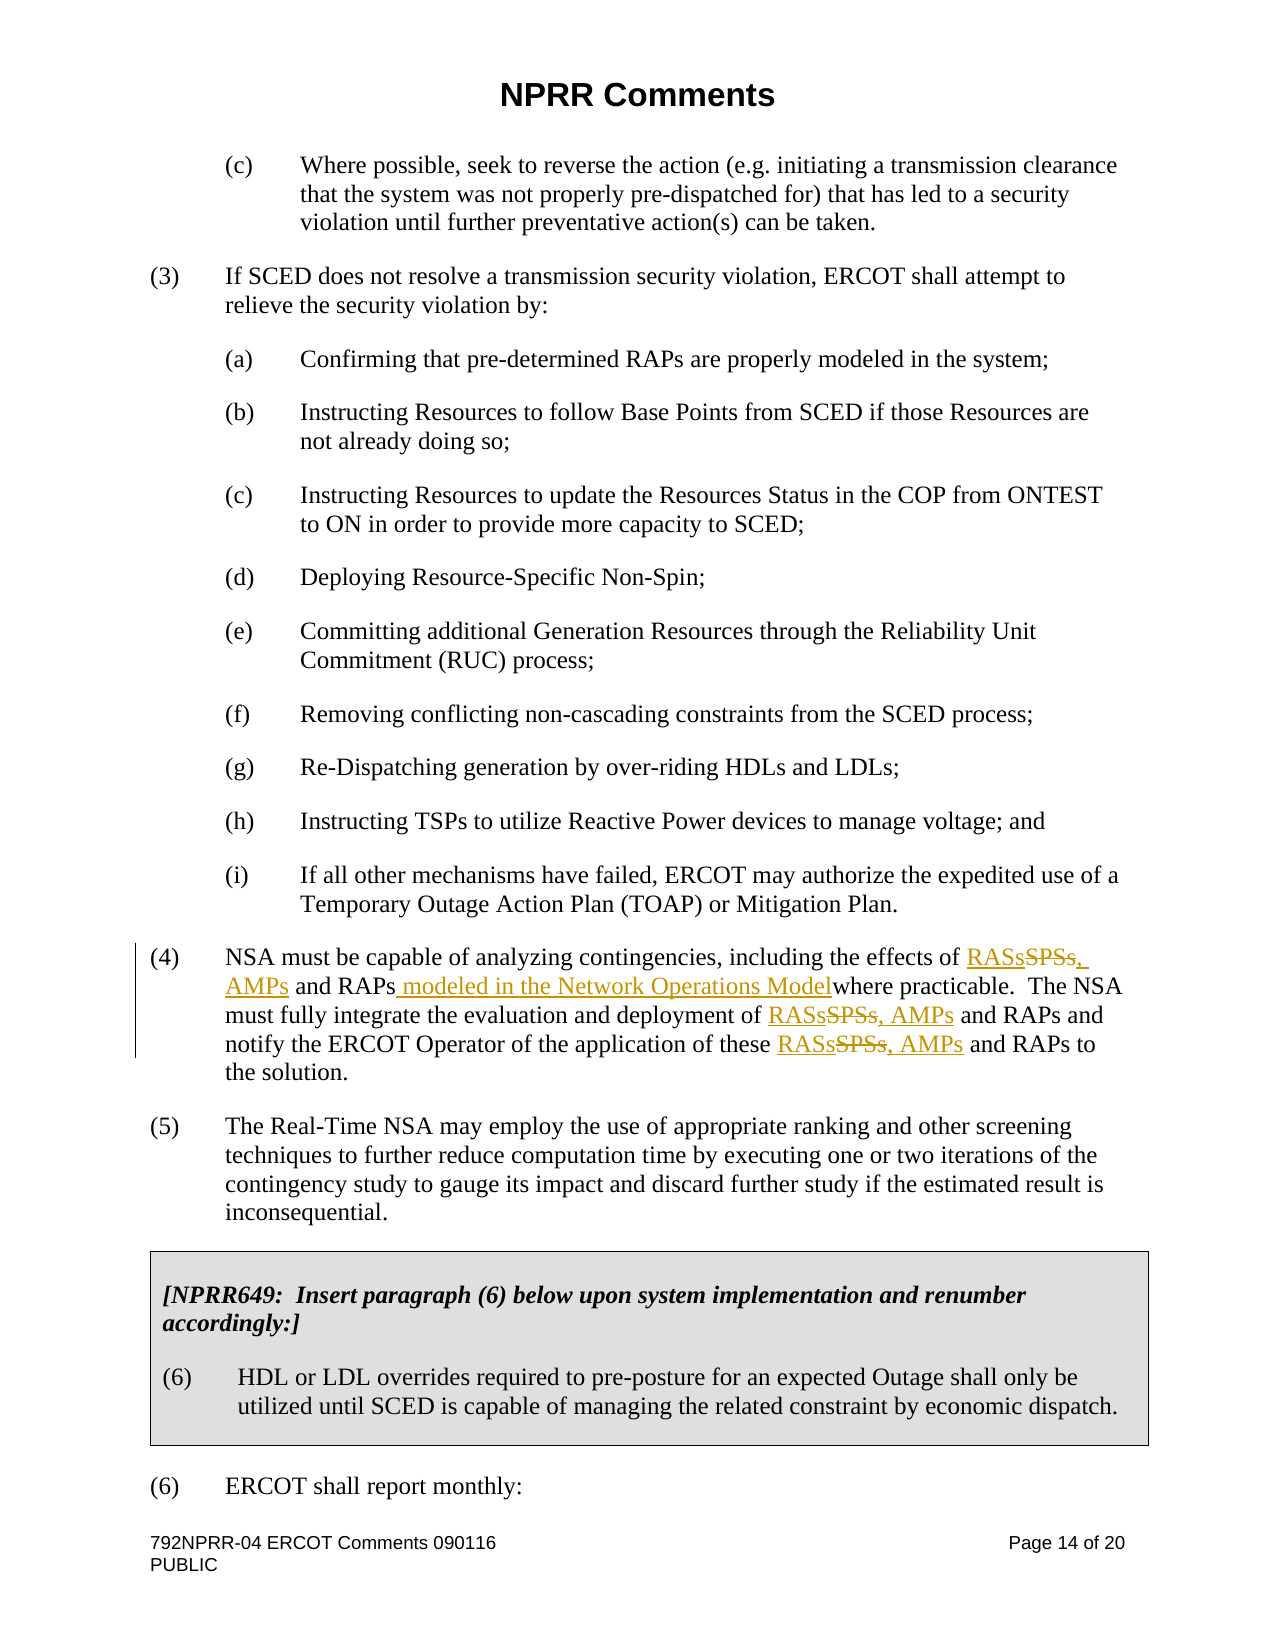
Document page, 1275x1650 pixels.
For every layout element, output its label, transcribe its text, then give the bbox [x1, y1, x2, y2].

text (e) Committing additional Generation Resources through the Reliability Unit Commitment (RUC) process; [225, 616, 1125, 674]
text (c) Instructing Resources to update the Resources Status in the COP from ONTEST to ON in order to provide more capacity to SCED; [225, 480, 1125, 537]
text (3) If SCED does not resolve a transmission security violation, ERCOT shall attempt to relieve the security violation by: [150, 261, 1125, 319]
text (6) ERCOT shall report monthly: [150, 1471, 1125, 1499]
text (c) Where possible, seek to reverse the action (e.g. initiating a transmission clearance that the system was not properly pre-dispatched for) that has led to a security violation until further preventative action(s) can be taken. [225, 150, 1125, 236]
text (b) Instructing Resources to follow Base Points from SCED if those Resources are not already doing so; [225, 397, 1125, 455]
text (4) NSA must be capable of analyzing contingencies, including the effects of and RAPs. The NSA must fully integrate the evaluation and deployment of and RAPs and notify the ERCOT Operator of the application of these and RAPs to the solution. [150, 942, 1125, 1086]
text (g) Re-Dispatching generation by over-riding HDLs and LDLs; [225, 752, 1125, 781]
text (h) Instructing TSPs to utilize Reactive Power devices to manage voltage; and [225, 806, 1125, 835]
text (5) The Real-Time NSA may employ the use of appropriate ranking and other screening techniques to further reduce computation time by executing one or two iterations of the contingency study to gauge its impact and discard further study if the estimated result is inconsequential. [150, 1111, 1125, 1226]
text (i) If all other mechanisms have failed, ERCOT may authorize the expedited use of a Temporary Outage Action Plan (TOAP) or Mitigation Plan. [225, 860, 1125, 917]
text (a) Confirming that pre-determined RAPs are properly modeled in the system; [225, 344, 1125, 372]
text (f) Removing conflicting non-cascading constraints from the SCED process; [225, 699, 1125, 727]
table_header [NPRR649: Insert paragraph (6) below upon system implementation and renumber accordingly:] (6) HDL or LDL overrides required to pre-posture for an expected Outage shall only be utilized until SCED is capable of managing the related constraint by economic dispatch. [151, 1252, 1148, 1445]
text (d) Deploying Resource-Specific Non-Spin; [225, 562, 1125, 591]
